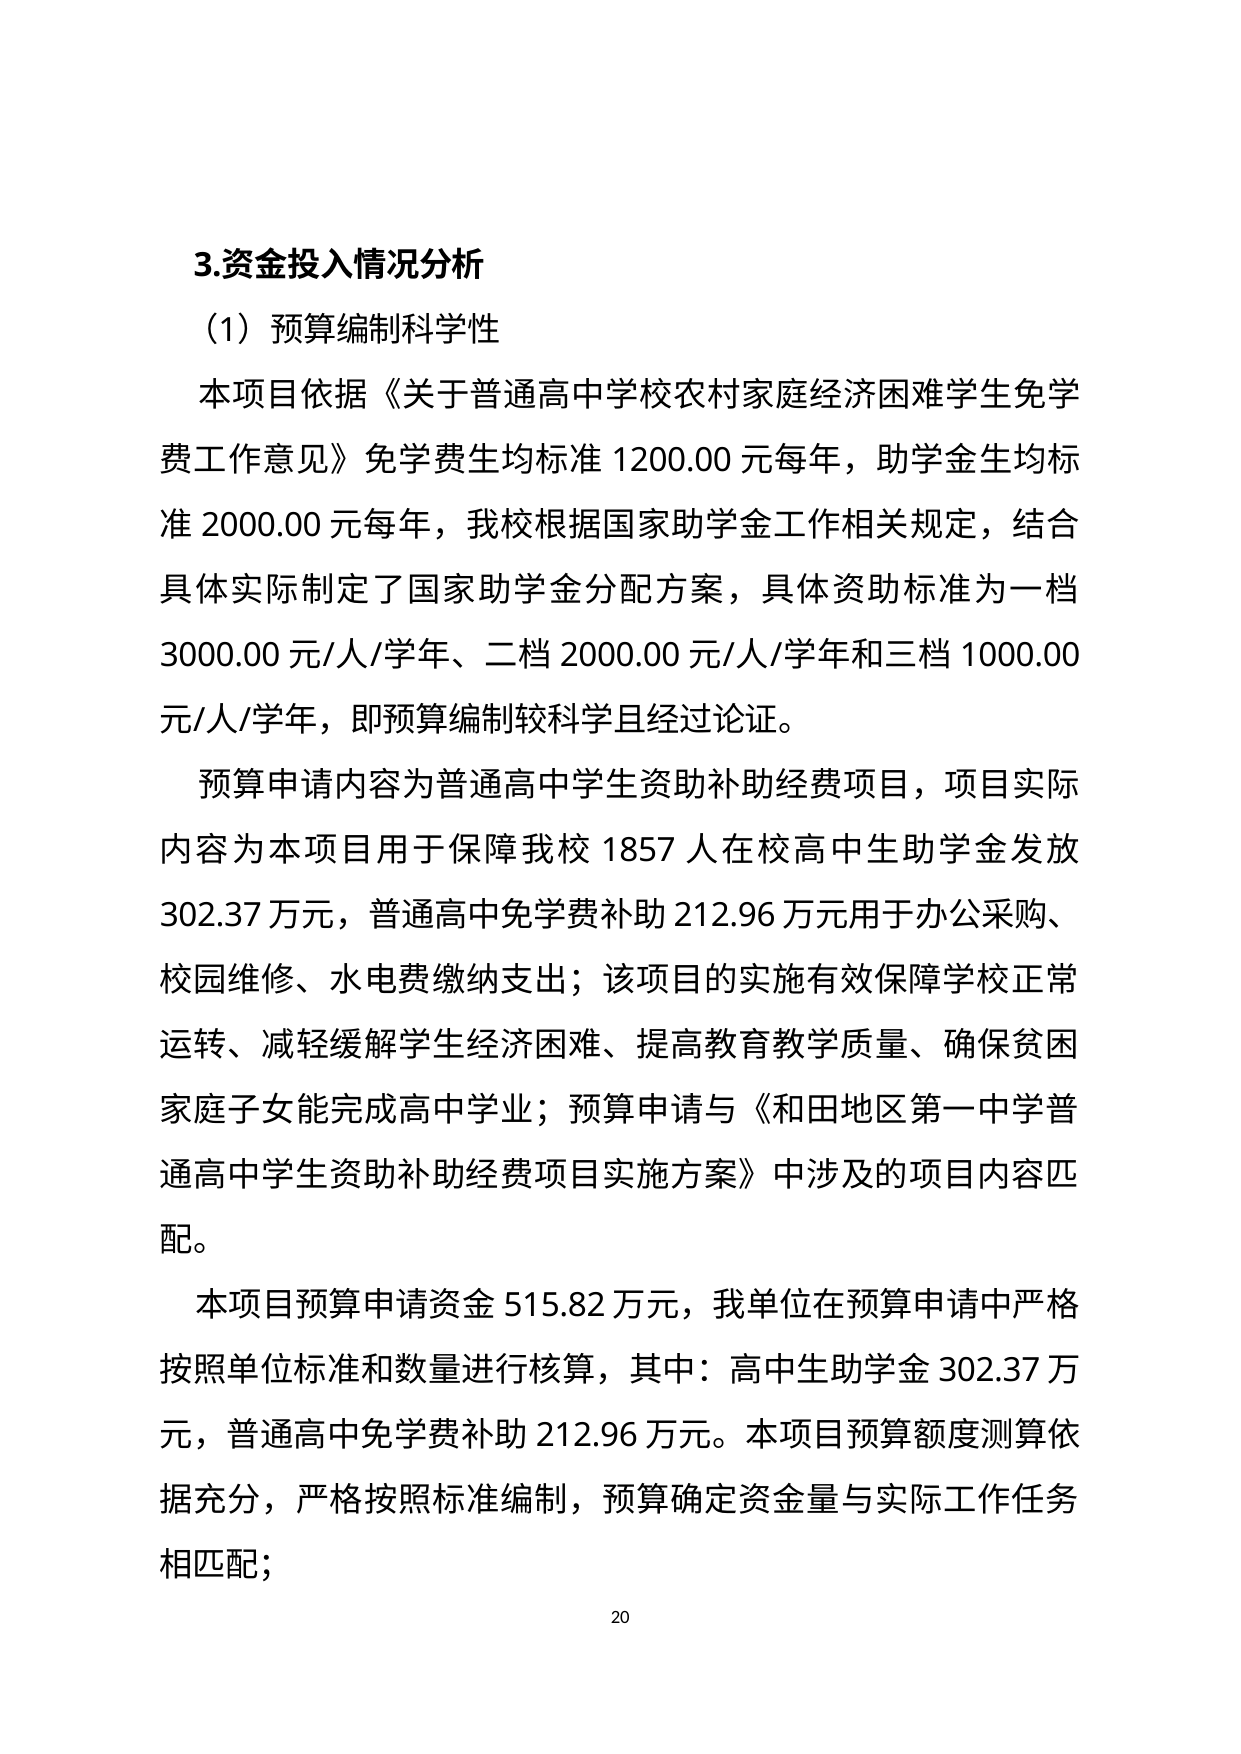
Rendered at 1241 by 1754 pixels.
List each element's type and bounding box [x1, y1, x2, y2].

text [159, 229, 1081, 1594]
